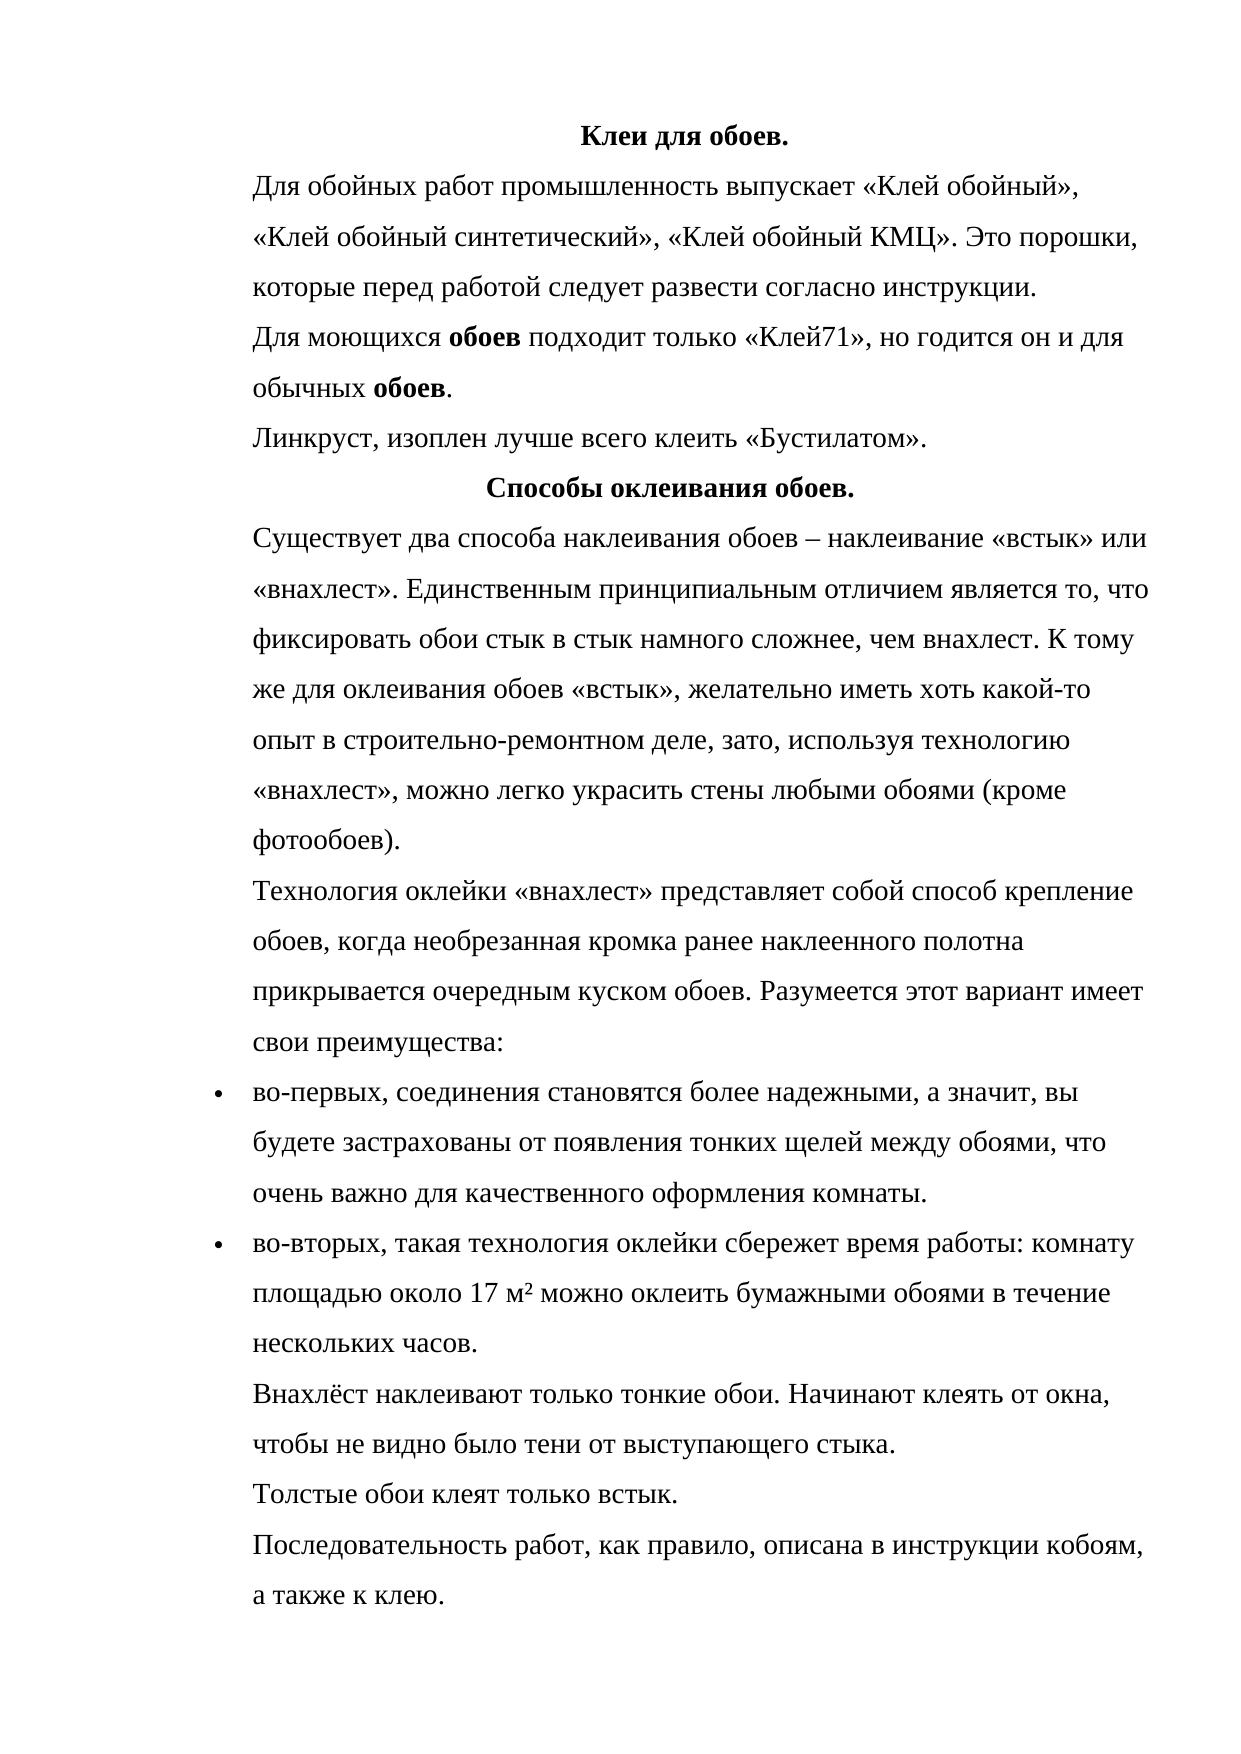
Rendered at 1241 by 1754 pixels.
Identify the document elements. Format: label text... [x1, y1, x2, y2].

list Линкруст, изоплен лучше всего клеить «Бустилатом». [252, 420, 1152, 453]
list Внахлёст наклеивают только тонкие обои. Начинают клеять от окна, чтобы не видно было тени от выступающего стыка. [252, 1376, 1152, 1460]
list Клеи для обоев. [252, 118, 1152, 152]
list Существует два способа наклеивания обоев – наклеивание «встык» или «внахлест». Единственным принципиальным отличием является то, что фиксировать обои стык в стык намного сложнее, чем внахлест. К тому же для оклеивания обоев «встык», желательно иметь хоть какой-то опыт в строительно-ремонтном деле, зато, используя технологию «внахлест», можно легко украсить стены любыми обоями (кроме фотообоев). [252, 521, 1152, 856]
list во-первых, соединения становятся более надежными, а значит, вы будете застрахованы от появления тонких щелей между обоями, что очень важно для качественного оформления комнаты. [215, 1074, 1152, 1208]
list Для обойных работ промышленность выпускает «Клей обойный», «Клей обойный синтетический», «Клей обойный КМЦ». Это порошки, которые перед работой следует развести согласно инструкции. [252, 168, 1152, 303]
list Способы оклеивания обоев. [252, 470, 1152, 504]
list Для моющихся обоев подходит только «Клей71», но годится он и для обычных обоев. [252, 319, 1152, 403]
list Толстые обои клеят только встык. [252, 1477, 1152, 1510]
list Технология оклейки «внахлест» представляет собой способ крепление обоев, когда необрезанная кромка ранее наклеенного полотна прикрывается очередным куском обоев. Разумеется этот вариант имеет свои преимущества: [252, 873, 1152, 1057]
list во-вторых, такая технология оклейки сбережет время работы: комнату площадью около 17 м² можно оклеить бумажными обоями в течение нескольких часов. [215, 1225, 1152, 1359]
list Последовательность работ, как правило, описана в инструкции кобоям, а также к клею. [252, 1527, 1152, 1611]
